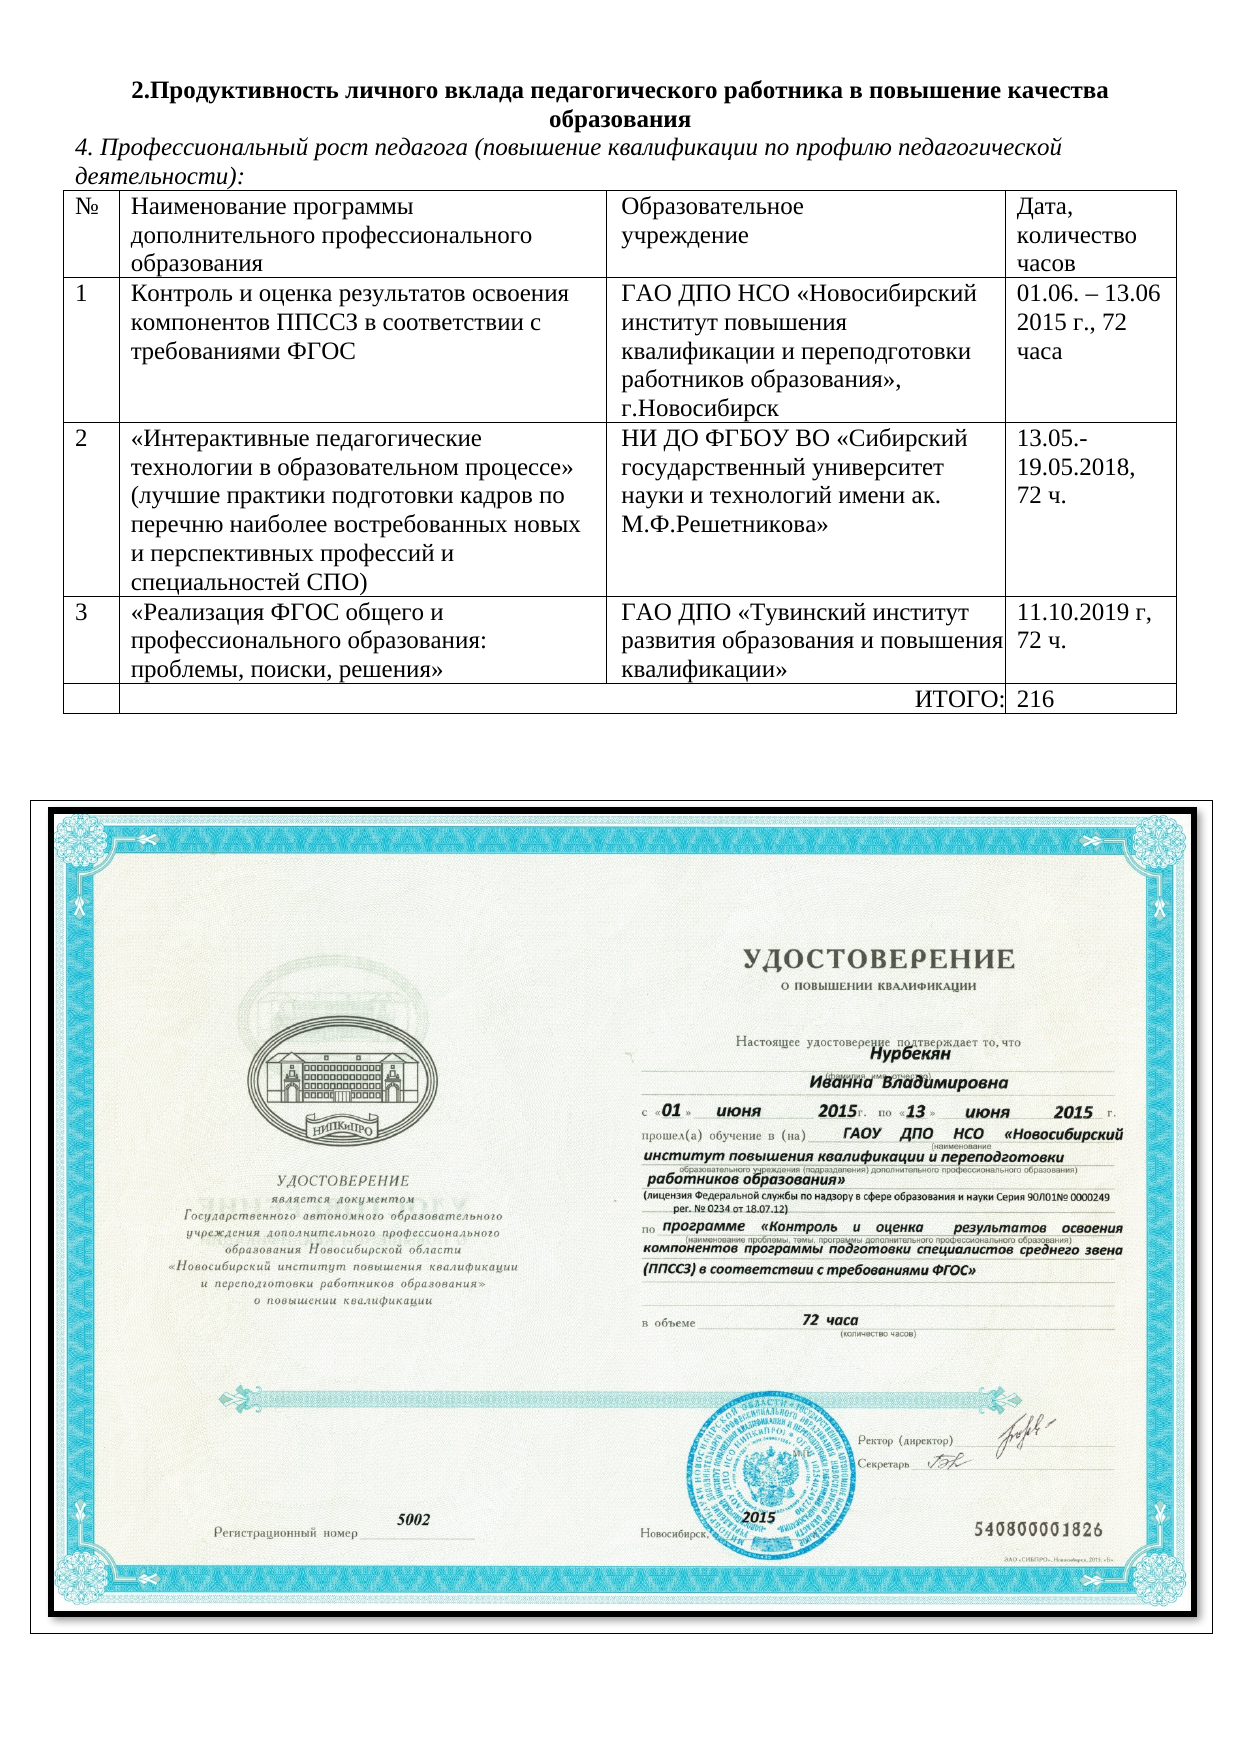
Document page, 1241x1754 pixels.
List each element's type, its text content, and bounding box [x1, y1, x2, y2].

table_cell [64, 684, 119, 713]
table_cell 3 [64, 597, 119, 683]
table_cell ИТОГО: [120, 684, 1005, 713]
table_cell «Интерактивные педагогические технологии в образовательном процессе» (лучшие практики подготовки кадров по перечню наиболее востребованных новых и перспективных профессий и специальностей СПО) [120, 423, 606, 596]
table_header Дата, количество часов [1006, 191, 1176, 277]
table_cell 216 [1006, 684, 1176, 713]
text 2.Продуктивность личного вклада педагогического работника в повышение качества образования [75, 75, 1165, 132]
table_cell 2 [64, 423, 119, 596]
table_header Наименование программы дополнительного профессионального образования [120, 191, 606, 277]
table_cell 1 [64, 278, 119, 422]
table_cell 01.06. – 13.06 2015 г., 72 часа [1006, 278, 1176, 422]
table_cell ГАО ДПО НСО «Новосибирский институт повышения квалификации и переподготовки работников образования», г.Новосибирск [607, 278, 1005, 422]
table_cell ГАО ДПО «Тувинский институт развития образования и повышения квалификации» [607, 597, 1005, 683]
table_cell НИ ДО ФГБОУ ВО «Сибирский государственный университет науки и технологий имени ак. М.Ф.Решетникова» [607, 423, 1005, 596]
table_cell Контроль и оценка результатов освоения компонентов ППССЗ в соответствии с требованиями ФГОС [120, 278, 606, 422]
table_header № [64, 191, 119, 277]
table_header [31, 801, 1212, 1632]
text 4. Профессиональный рост педагога (повышение квалификации по профилю педагогической деятельности): [75, 132, 1165, 190]
table_cell 13.05.-19.05.2018, 72 ч. [1006, 423, 1176, 596]
table_cell «Реализация ФГОС общего и профессионального образования: проблемы, поиски, решения» [120, 597, 606, 683]
table_header Образовательное учреждение [607, 191, 1005, 277]
picture [54, 814, 1191, 1611]
table_cell 11.10.2019 г, 72 ч. [1006, 597, 1176, 683]
